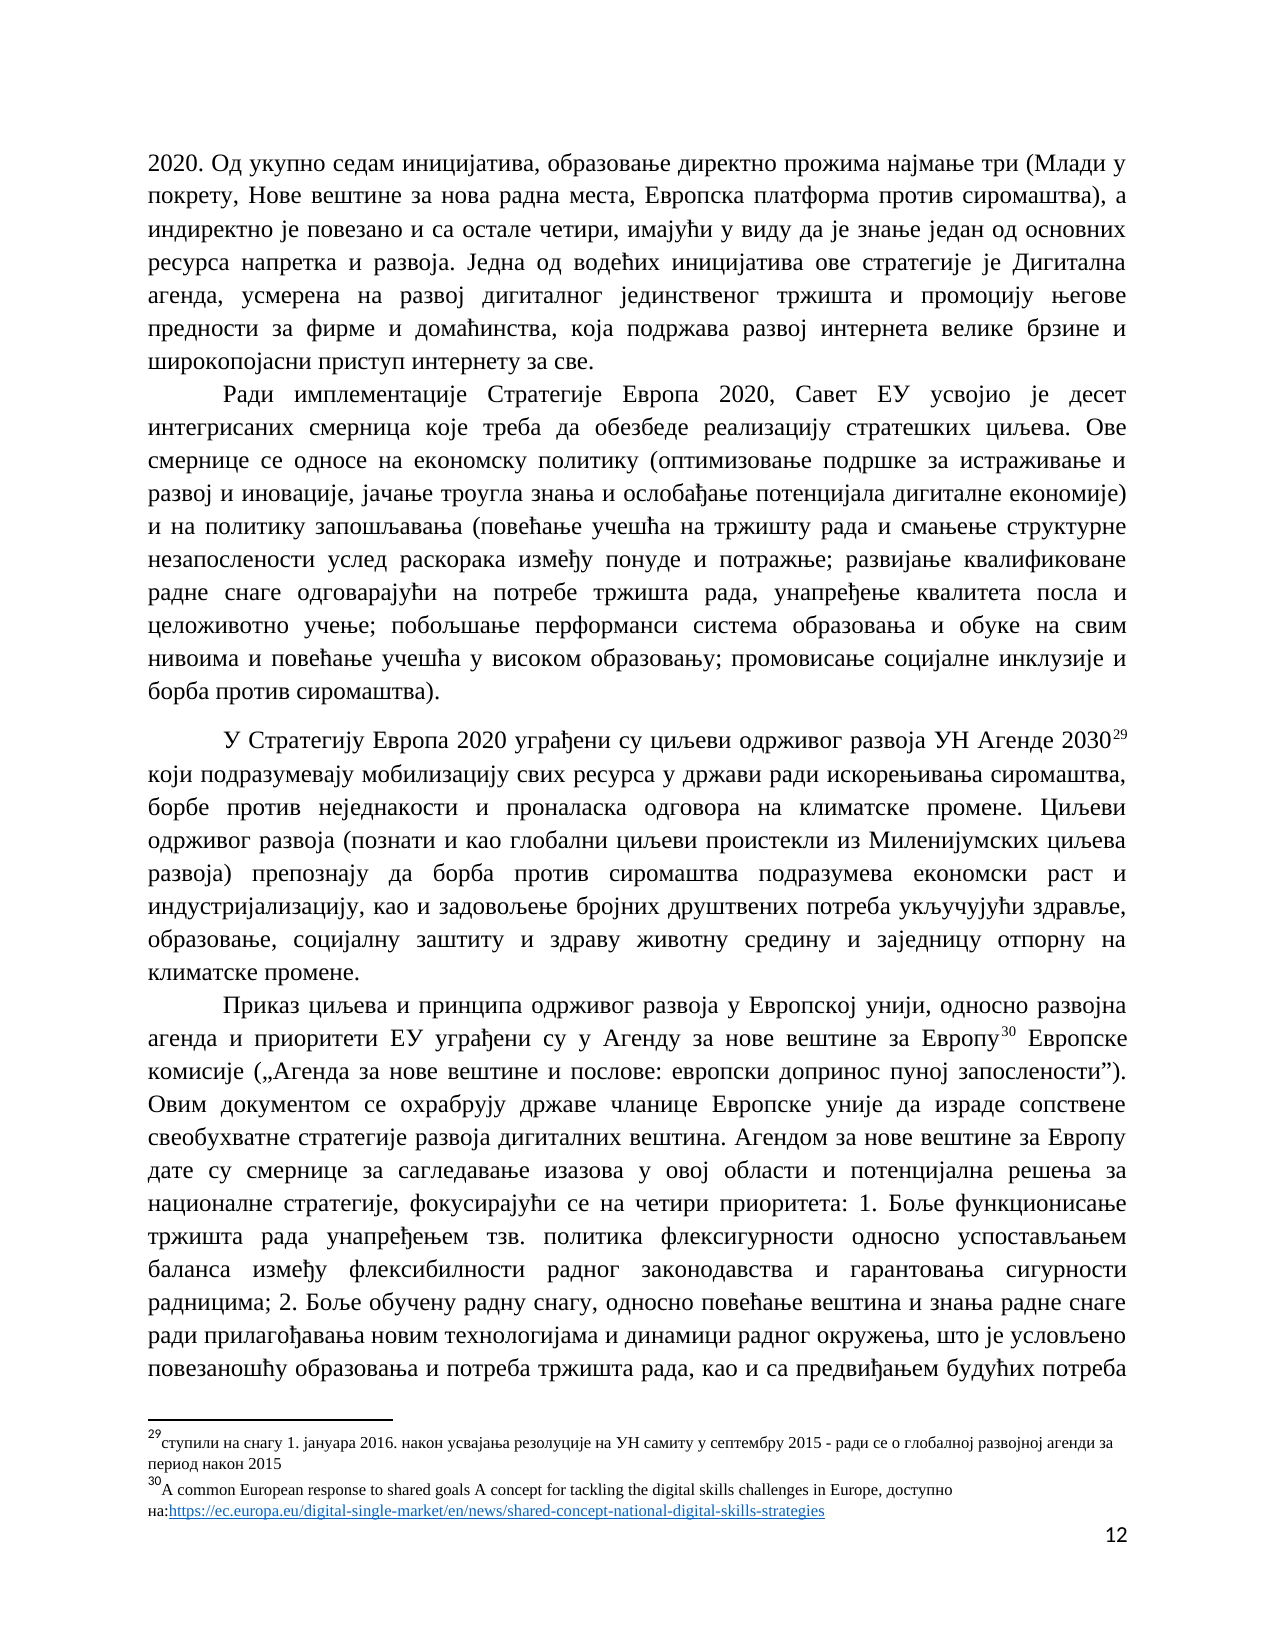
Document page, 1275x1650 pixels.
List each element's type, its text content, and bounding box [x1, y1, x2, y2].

text У Стратегију Европа 2020 уграђени су циљеви одрживог развоја УН Агенде 2030 који подразумевају мобилизацију свих ресурса у држави ради искорењивања сиромаштва, борбе против неједнакости и проналаска одговора на климатске промене. Циљеви одрживог развоја (познати и као глобални циљеви проистекли из Миленијумских циљева развоја) препознају да борба против сиромаштва подразумева економски раст и индустријализацију, као и задовољење бројних друштвених потреба укључујући здравље, образовање, социјалну заштиту и здраву животну средину и заједницу отпорну на климатске промене. [148, 726, 1127, 986]
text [148, 148, 1127, 374]
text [148, 990, 1127, 1382]
text Ради имплементације Стратегије Европа 2020, Савет ЕУ усвојио је десет интегрисаних смерница које треба да обезбеде реализацију стратешких циљева. Ове смернице се односе на економску политику (оптимизовање подршке за истраживање и развој и иновације, јачање троугла знања и ослобађање потенцијала дигиталне економије) и на политику запошљавања (повећање учешћа на тржишту рада и смањење структурне незапослености услед раскорака између понуде и потражње; развијање квалификоване радне снаге одговарајући на потребе тржишта рада, унапређење квалитета посла и целоживотно учење; побољшање перформанси система образовања и обуке на свим нивоима и повећање учешћа у високом образовању; промовисање социјалне инклузије и борба против сиромаштва). [148, 379, 1127, 705]
